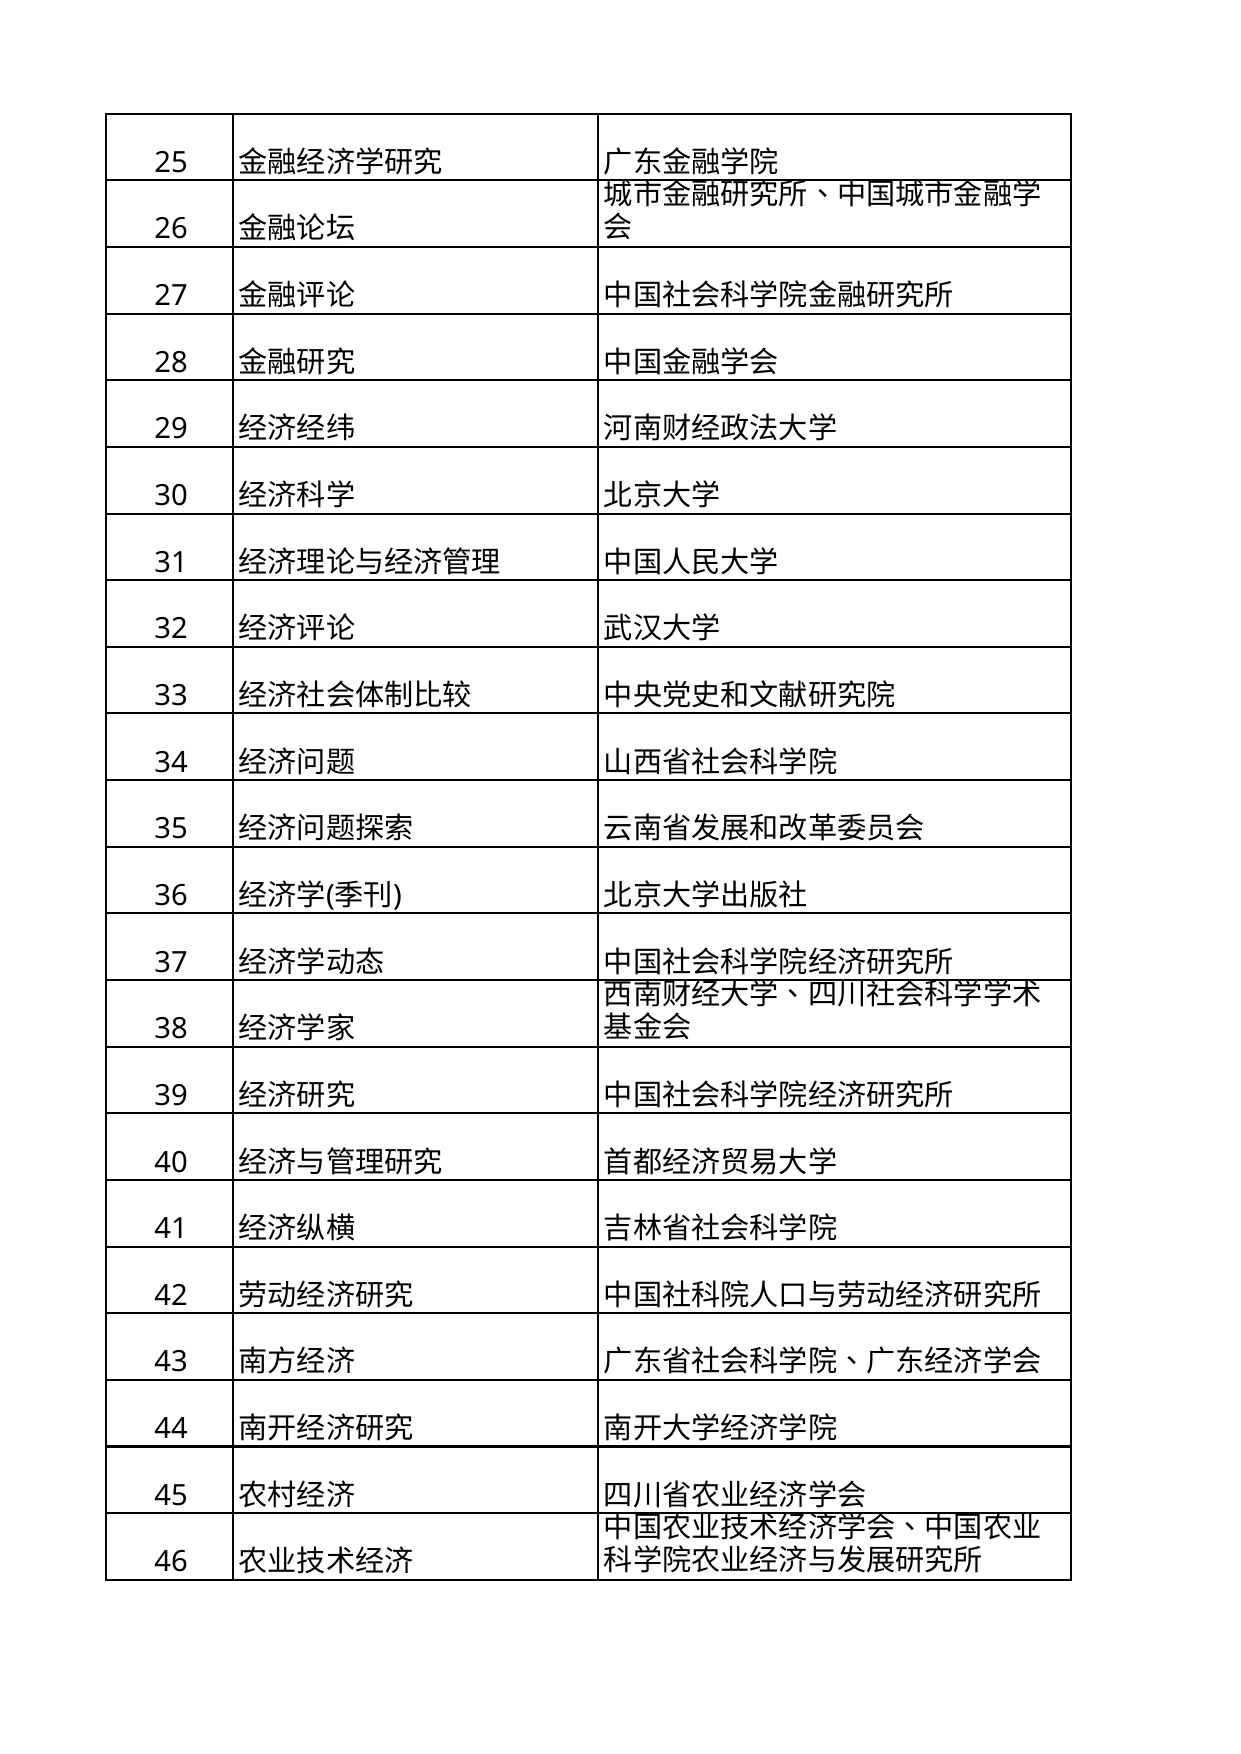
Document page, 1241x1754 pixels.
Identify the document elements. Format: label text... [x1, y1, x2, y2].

table_cell 中国金融学会 [599, 315, 1070, 379]
table_cell 城市金融研究所、中国城市金融学 会 [599, 181, 1070, 246]
table_header 25 [107, 115, 232, 179]
table_cell 武汉大学 [599, 581, 1070, 646]
table_cell 31 [107, 515, 232, 579]
table_cell 经济理论与经济管理 [234, 515, 597, 579]
table_cell 经济问题 [234, 714, 597, 779]
table_cell 32 [107, 581, 232, 646]
table_cell 44 [107, 1381, 232, 1445]
table_cell 山西省社会科学院 [599, 714, 1070, 779]
table_cell 36 [107, 848, 232, 912]
table_cell 27 [107, 248, 232, 312]
table_cell 40 [107, 1114, 232, 1179]
table_cell 南开经济研究 [234, 1381, 597, 1445]
table_cell 西南财经大学、四川社会科学学术 基金会 [599, 981, 1070, 1046]
table_cell 中国人民大学 [599, 515, 1070, 579]
table_cell 南方经济 [234, 1314, 597, 1379]
table_cell 35 [107, 781, 232, 846]
table_cell 45 [107, 1448, 232, 1512]
table_cell 经济学家 [234, 981, 597, 1046]
table_cell 首都经济贸易大学 [599, 1114, 1070, 1179]
table_cell 29 [107, 381, 232, 446]
table_cell 经济评论 [234, 581, 597, 646]
table_cell 38 [107, 981, 232, 1046]
table_cell 劳动经济研究 [234, 1248, 597, 1312]
table_cell 42 [107, 1248, 232, 1312]
table_cell 经济科学 [234, 448, 597, 512]
table_cell 经济社会体制比较 [234, 648, 597, 712]
table_cell 46 [107, 1514, 232, 1579]
table_cell 金融研究 [234, 315, 597, 379]
table_cell 经济经纬 [234, 381, 597, 446]
table_cell 金融评论 [234, 248, 597, 312]
table_cell 30 [107, 448, 232, 512]
table_cell 中国农业技术经济学会、中国农业 科学院农业经济与发展研究所 [599, 1514, 1070, 1579]
table_cell 中国社会科学院金融研究所 [599, 248, 1070, 312]
table_cell 26 [107, 181, 232, 246]
table_header 广东金融学院 [599, 115, 1070, 179]
table_cell 北京大学 [599, 448, 1070, 512]
table_cell 中央党史和文献研究院 [599, 648, 1070, 712]
table_cell 广东省社会科学院、广东经济学会 [599, 1314, 1070, 1379]
table_cell 河南财经政法大学 [599, 381, 1070, 446]
table_cell 中国社科院人口与劳动经济研究所 [599, 1248, 1070, 1312]
table_cell 37 [107, 914, 232, 979]
table_cell 农业技术经济 [234, 1514, 597, 1579]
table_cell 金融论坛 [234, 181, 597, 246]
table_cell 中国社会科学院经济研究所 [599, 1048, 1070, 1112]
table_cell 41 [107, 1181, 232, 1246]
table_cell 南开大学经济学院 [599, 1381, 1070, 1445]
table_cell 吉林省社会科学院 [599, 1181, 1070, 1246]
table_cell 经济与管理研究 [234, 1114, 597, 1179]
table_cell 经济学动态 [234, 914, 597, 979]
table_cell 34 [107, 714, 232, 779]
table_cell 28 [107, 315, 232, 379]
table_cell 经济研究 [234, 1048, 597, 1112]
table_cell 经济纵横 [234, 1181, 597, 1246]
table_cell 四川省农业经济学会 [599, 1448, 1070, 1512]
table_header 金融经济学研究 [234, 115, 597, 179]
table_cell 33 [107, 648, 232, 712]
table_cell 经济问题探索 [234, 781, 597, 846]
table_cell 经济学(季刊) [234, 848, 597, 912]
table_cell 北京大学出版社 [599, 848, 1070, 912]
table_cell 云南省发展和改革委员会 [599, 781, 1070, 846]
table_cell 农村经济 [234, 1448, 597, 1512]
table_cell 中国社会科学院经济研究所 [599, 914, 1070, 979]
table_cell 43 [107, 1314, 232, 1379]
table_cell 39 [107, 1048, 232, 1112]
